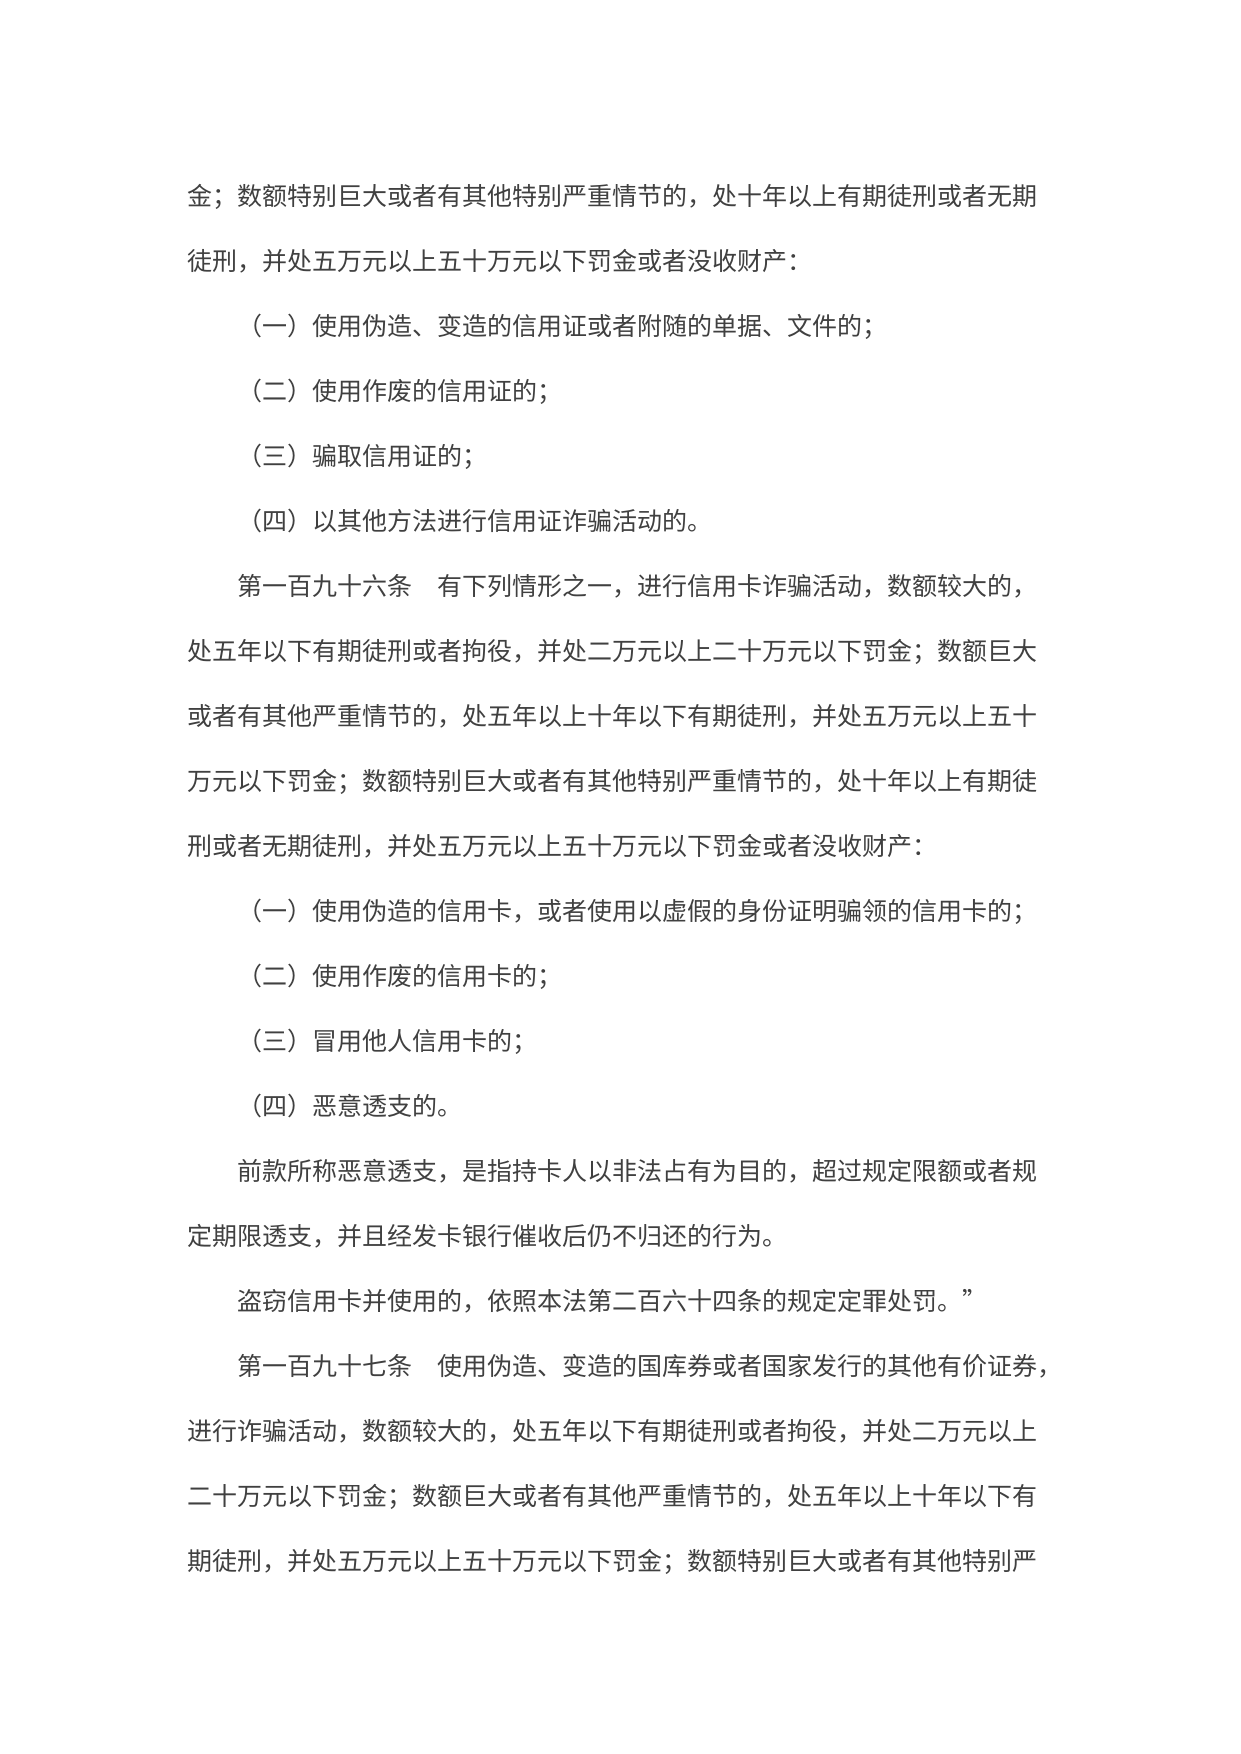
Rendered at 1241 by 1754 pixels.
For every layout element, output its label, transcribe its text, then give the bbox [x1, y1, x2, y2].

text （四）以其他方法进行信用证诈骗活动的。 [187, 487, 1053, 552]
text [187, 162, 1053, 292]
text （一）使用伪造、变造的信用证或者附随的单据、文件的； [187, 292, 1053, 357]
text （二）使用作废的信用卡的； [187, 942, 1053, 1007]
text （一）使用伪造的信用卡，或者使用以虚假的身份证明骗领的信用卡的； [187, 877, 1053, 942]
text 前款所称恶意透支，是指持卡人以非法占有为目的，超过规定限额或者规定期限透支，并且经发卡银行催收后仍不归还的行为。 [187, 1137, 1053, 1267]
text （二）使用作废的信用证的； [187, 357, 1053, 422]
text （四）恶意透支的。 [187, 1072, 1053, 1137]
text 第一百九十六条 有下列情形之一，进行信用卡诈骗活动，数额较大的，处五年以下有期徒刑或者拘役，并处二万元以上二十万元以下罚金；数额巨大或者有其他严重情节的，处五年以上十年以下有期徒刑，并处五万元以上五十万元以下罚金；数额特别巨大或者有其他特别严重情节的，处十年以上有期徒刑或者无期徒刑，并处五万元以上五十万元以下罚金或者没收财产： [187, 552, 1053, 877]
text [187, 1332, 1053, 1592]
text （三）冒用他人信用卡的； [187, 1007, 1053, 1072]
text （三）骗取信用证的； [187, 422, 1053, 487]
text 盗窃信用卡并使用的，依照本法第二百六十四条的规定定罪处罚。” [187, 1267, 1053, 1332]
